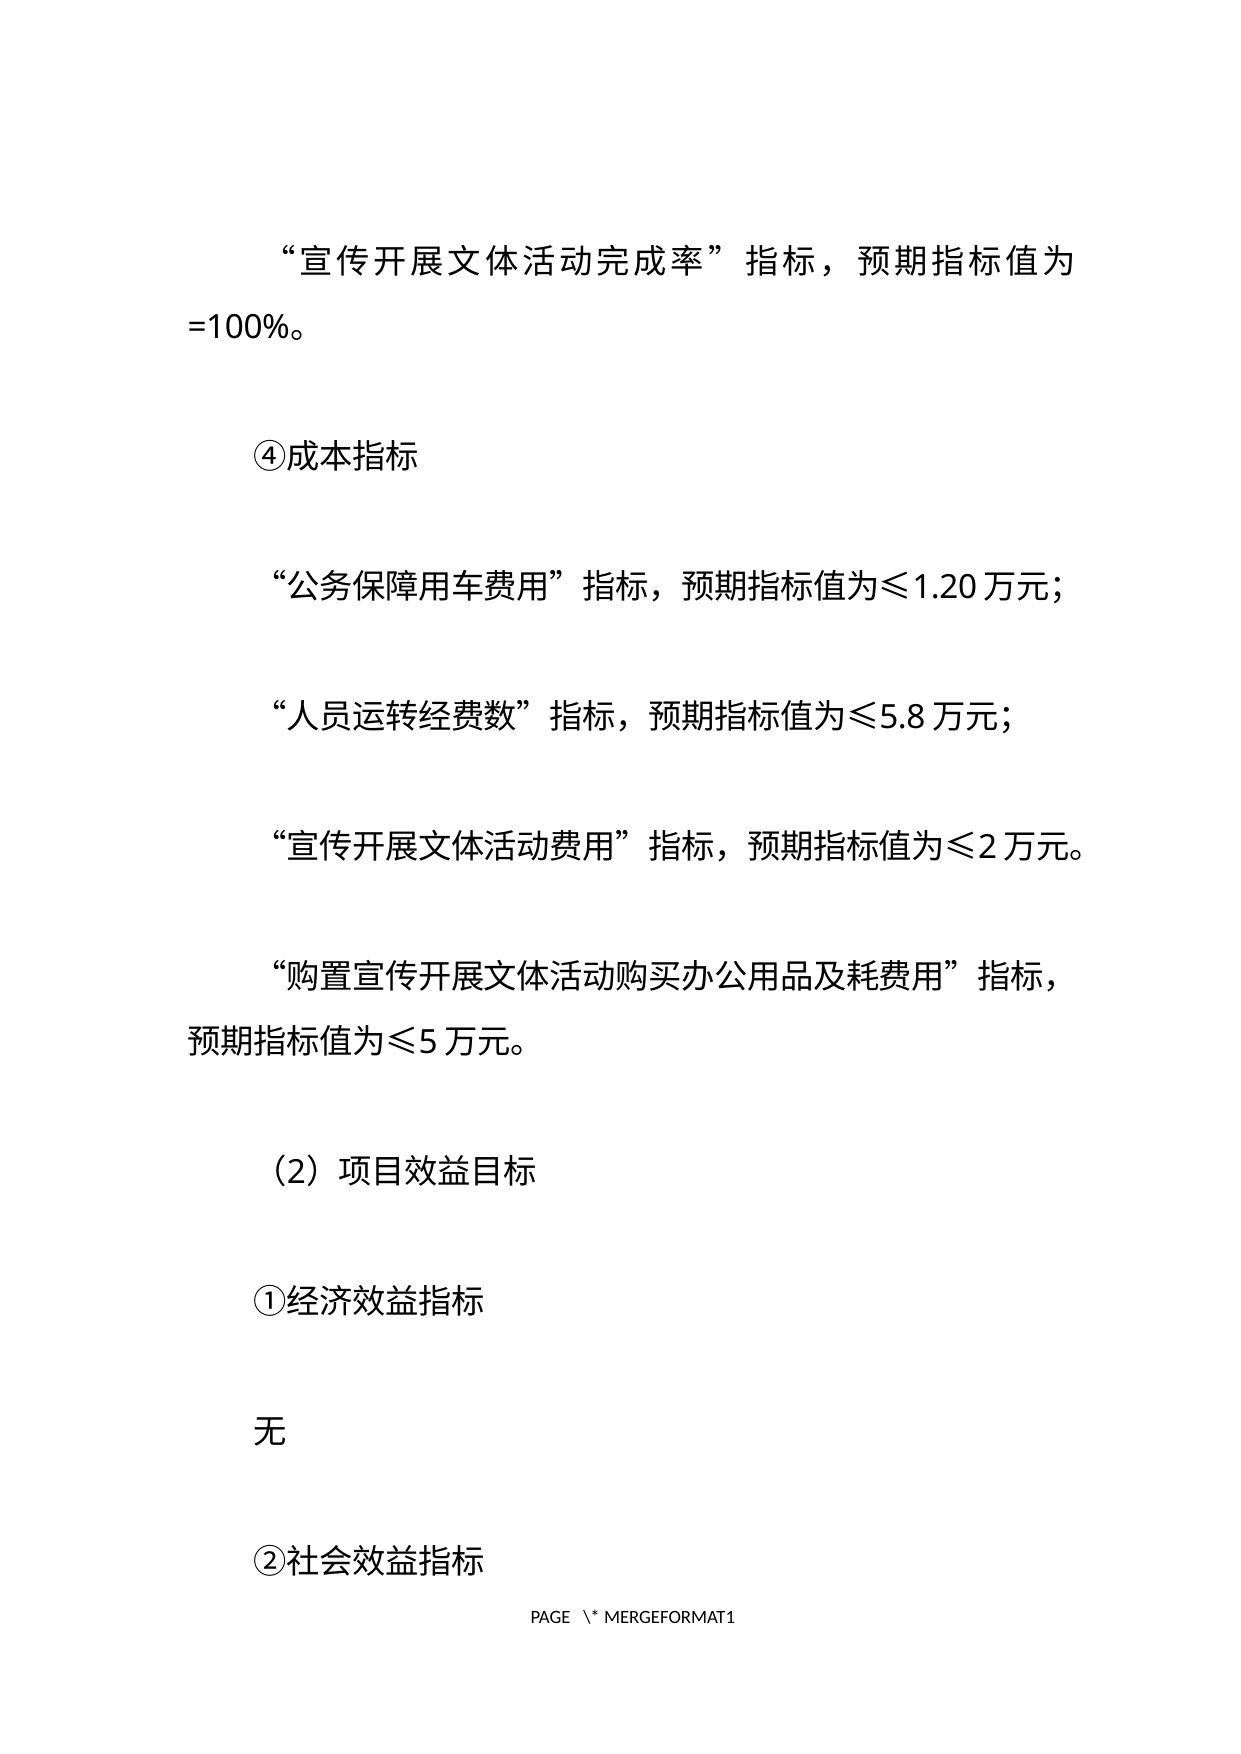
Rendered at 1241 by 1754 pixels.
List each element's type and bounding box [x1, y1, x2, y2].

text [187, 162, 1078, 1592]
